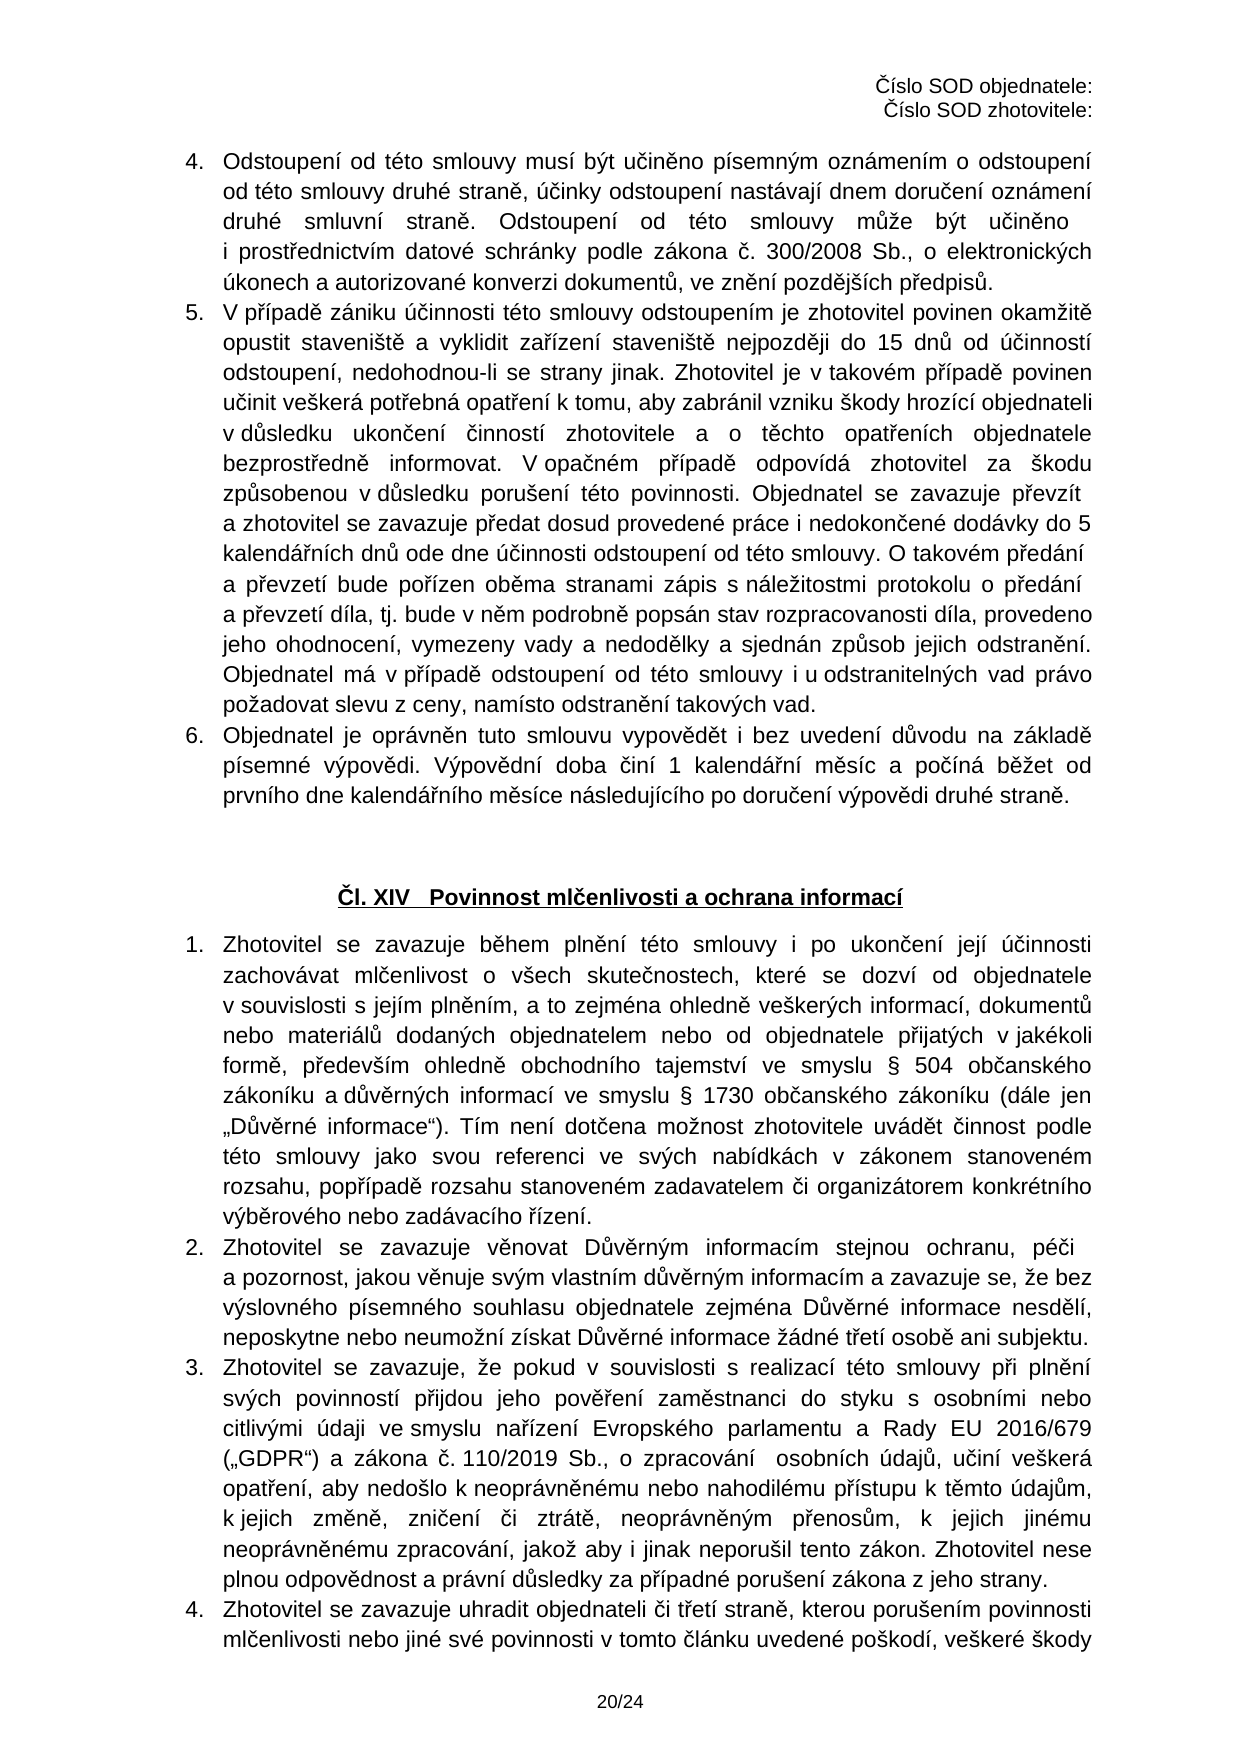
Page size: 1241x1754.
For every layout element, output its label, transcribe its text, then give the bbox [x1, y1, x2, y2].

list Zhotovitel se zavazuje věnovat Důvěrným informacím stejnou ochranu, péči a pozornost, jakou věnuje svým vlastním důvěrným informacím a zavazuje se, že bez výslovného písemného souhlasu objednatele zejména Důvěrné informace nesdělí, neposkytne nebo neumožní získat Důvěrné informace žádné třetí osobě ani subjektu. [185, 1233, 1092, 1350]
list V případě zániku účinnosti této smlouvy odstoupením je zhotovitel povinen okamžitě opustit staveniště a vyklidit zařízení staveniště nejpozději do 15 dnů od účinností odstoupení, nedohodnou-li se strany jinak. Zhotovitel je v takovém případě povinen učinit veškerá potřebná opatření k tomu, aby zabránil vzniku škody hrozící objednateli v důsledku ukončení činností zhotovitele a o těchto opatřeních objednatele bezprostředně informovat. V opačném případě odpovídá zhotovitel za škodu způsobenou v důsledku porušení této povinnosti. Objednatel se zavazuje převzít a zhotovitel se zavazuje předat dosud provedené práce i nedokončené dodávky do 5 kalendářních dnů ode dne účinnosti odstoupení od této smlouvy. O takovém předání a převzetí bude pořízen oběma stranami zápis s náležitostmi protokolu o předání a převzetí díla, tj. bude v něm podrobně popsán stav rozpracovanosti díla, provedeno jeho ohodnocení, vymezeny vady a nedodělky a sjednán způsob jejich odstranění. Objednatel má v případě odstoupení od této smlouvy i u odstranitelných vad právo požadovat slevu z ceny, namísto odstranění takových vad. [185, 299, 1092, 718]
list Odstoupení od této smlouvy musí být učiněno písemným oznámením o odstoupení od této smlouvy druhé straně, účinky odstoupení nastávají dnem doručení oznámení druhé smluvní straně. Odstoupení od této smlouvy může být učiněno i prostřednictvím datové schránky podle zákona č. 300/2008 Sb., o elektronických úkonech a autorizované konverzi dokumentů, ve znění pozdějších předpisů. [185, 148, 1092, 295]
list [185, 1596, 1092, 1652]
list Zhotovitel se zavazuje, že pokud v souvislosti s realizací této smlouvy při plnění svých povinností přijdou jeho pověření zaměstnanci do styku s osobními nebo citlivými údaji ve smyslu nařízení Evropského parlamentu a Rady EU 2016/679 („GDPR“) a zákona č. 110/2019 Sb., o zpracování osobních údajů, učiní veškerá opatření, aby nedošlo k neoprávněnému nebo nahodilému přístupu k těmto údajům, k jejich změně, zničení či ztrátě, neoprávněným přenosům, k jejich jinému neoprávněnému zpracování, jakož aby i jinak neporušil tento zákon. Zhotovitel nese plnou odpovědnost a právní důsledky za případné porušení zákona z jeho strany. [185, 1354, 1092, 1592]
list Objednatel je oprávněn tuto smlouvu vypovědět i bez uvedení důvodu na základě písemné výpovědi. Výpovědní doba činí 1 kalendářní měsíc a počíná běžet od prvního dne kalendářního měsíce následujícího po doručení výpovědi druhé straně. [185, 722, 1092, 808]
list Zhotovitel se zavazuje během plnění této smlouvy i po ukončení její účinnosti zachovávat mlčenlivost o všech skutečnostech, které se dozví od objednatele v souvislosti s jejím plněním, a to zejména ohledně veškerých informací, dokumentů nebo materiálů dodaných objednatelem nebo od objednatele přijatých v jakékoli formě, především ohledně obchodního tajemství ve smyslu § 504 občanského zákoníku a důvěrných informací ve smyslu § 1730 občanského zákoníku (dále jen „Důvěrné informace“). Tím není dotčena možnost zhotovitele uvádět činnost podle této smlouvy jako svou referenci ve svých nabídkách v zákonem stanoveném rozsahu, popřípadě rozsahu stanoveném zadavatelem či organizátorem konkrétního výběrového nebo zadávacího řízení. [185, 931, 1092, 1229]
text Čl. XIV Povinnost mlčenlivosti a ochrana informací [148, 884, 1092, 911]
